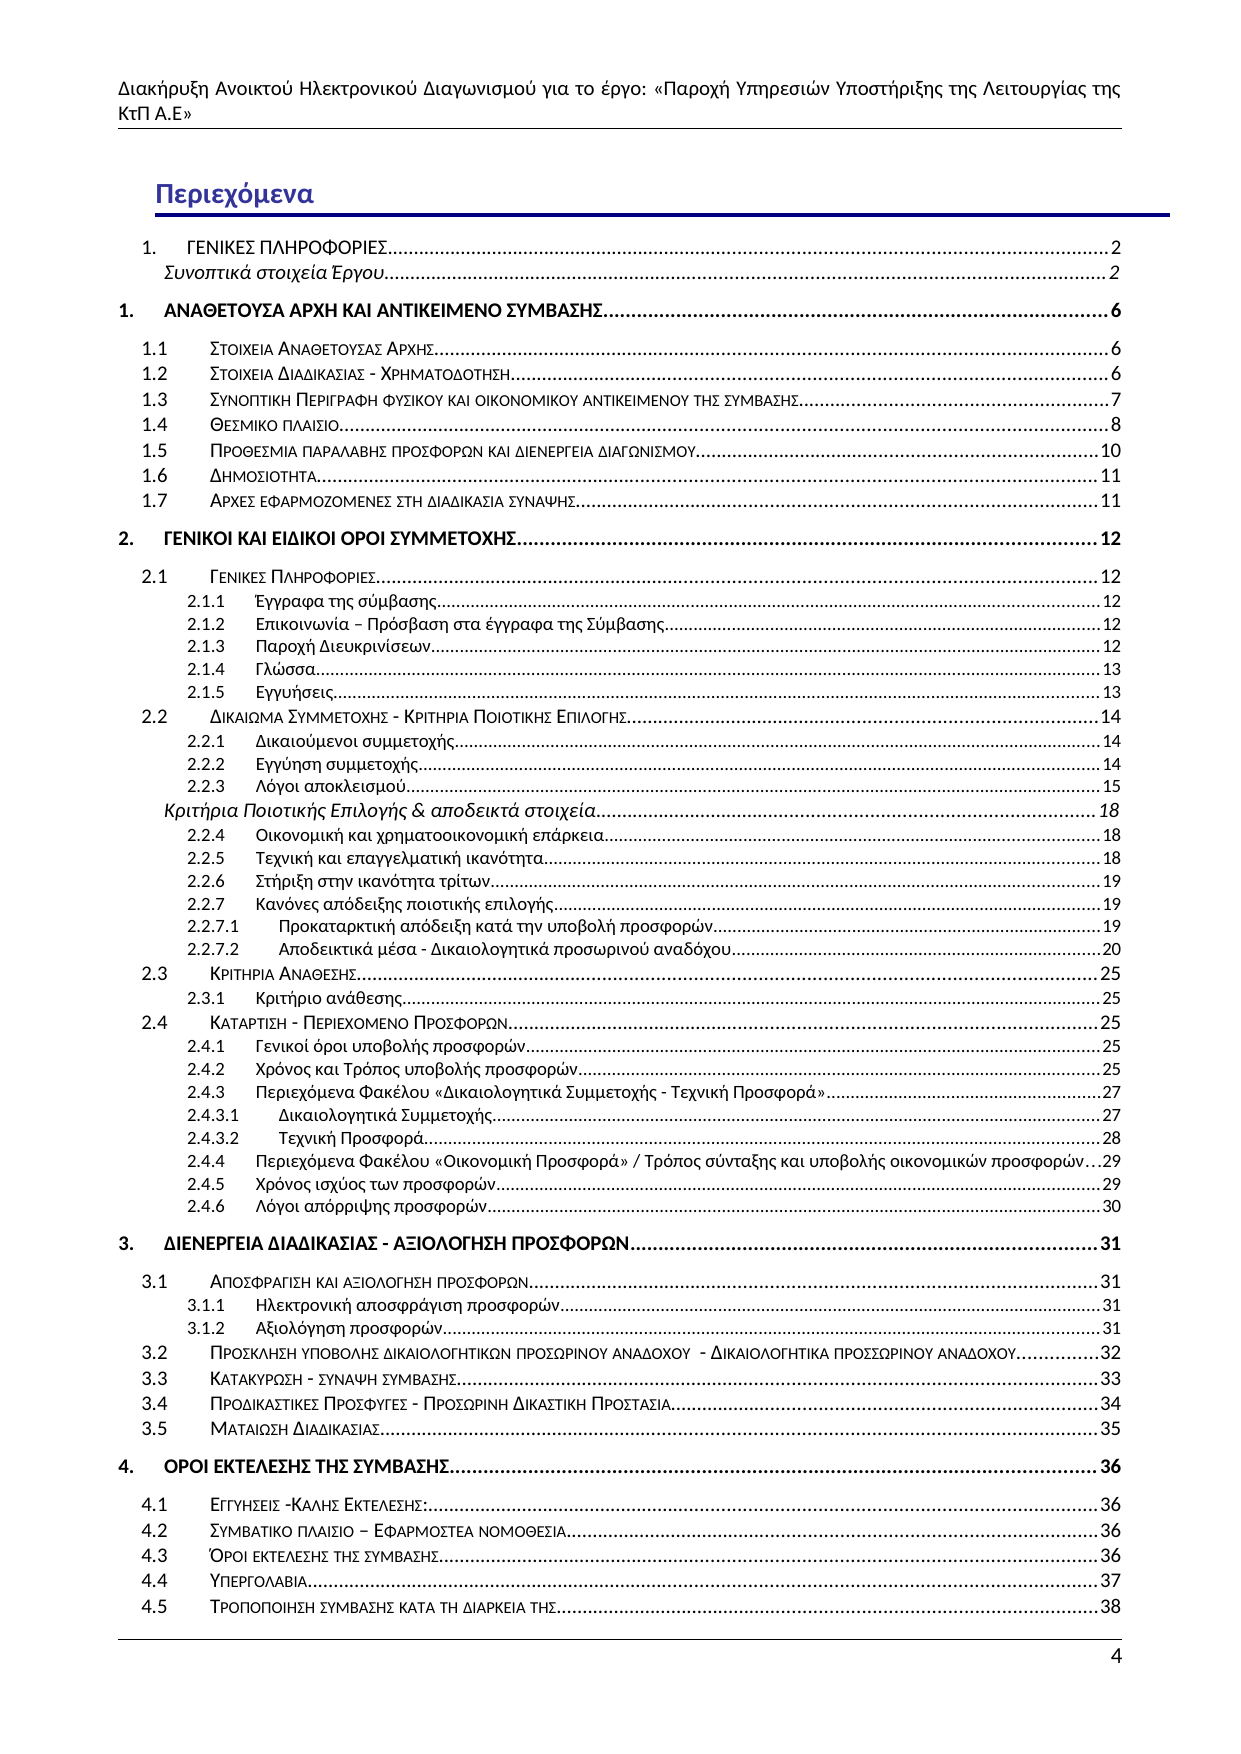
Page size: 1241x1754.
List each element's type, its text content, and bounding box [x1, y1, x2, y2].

text 3.4 Προδικαστικές Προσφυγές - Προσωρινή Δικαστική Προστασία 34 [141, 1390, 1122, 1416]
text 1.4 Θεσμικό πλαίσιο 8 [141, 411, 1122, 437]
text 2.1.2 Επικοινωνία – Πρόσβαση στα έγγραφα της Σύμβασης 12 [187, 612, 1122, 635]
text 2.4.3 Περιεχόμενα Φακέλου «Δικαιολογητικά Συμμετοχής - Τεχνική Προσφορά» 27 [187, 1080, 1122, 1103]
text 1.3 Συνοπτική Περιγραφή φυσικού και οικονομικού αντικειμένου της σύμβασης 7 [141, 386, 1122, 411]
text 1. ΑΝΑΘΕΤΟΥΣΑ ΑΡΧΗ ΚΑΙ ΑΝΤΙΚΕΙΜΕΝΟ ΣΥΜΒΑΣΗΣ 6 [118, 297, 1122, 323]
text 2.1 Γενικές Πληροφορίες 12 [141, 563, 1122, 589]
text 2. ΓΕΝΙΚΟΙ ΚΑΙ ΕΙΔΙΚΟΙ ΟΡΟΙ ΣΥΜΜΕΤΟΧΗΣ 12 [118, 526, 1122, 551]
text 1. ΓΕΝΙΚΕΣ ΠΛΗΡΟΦΟΡΙΕΣ 2 [141, 234, 1122, 259]
text 4. ΟΡΟΙ ΕΚΤΕΛΕΣΗΣ ΤΗΣ ΣΥΜΒΑΣΗΣ 36 [118, 1453, 1122, 1479]
text 2.2.7 Κανόνες απόδειξης ποιοτικής επιλογής 19 [187, 892, 1122, 915]
text 2.4.4 Περιεχόμενα Φακέλου «Οικονομική Προσφορά» / Τρόπος σύνταξης και υποβολής οικονομικών προσφορών 29 [187, 1149, 1122, 1172]
text 3.2 Πρόσκληση υποβολής δικαιολογητικών προσωρινού αναδόχου - Δικαιολογητικά προσσωρινού αναδόχου 32 [141, 1339, 1122, 1365]
text 2.3.1 Κριτήριο ανάθεσης 25 [187, 986, 1122, 1009]
text 4.2 Συμβατικό πλαίσιο – Εφαρμοστέα νομοθεσία 36 [141, 1517, 1122, 1542]
text 4.4 Υπεργολαβία 37 [141, 1568, 1122, 1593]
text 3.3 Κατακύρωση - σύναψη σύμβασης 33 [141, 1365, 1122, 1390]
text 2.1.1 Έγγραφα της σύμβασης 12 [187, 589, 1122, 612]
text 2.2.5 Τεχνική και επαγγελματική ικανότητα 18 [187, 846, 1122, 869]
text Κριτήρια Ποιοτικής Επιλογής & αποδεικτά στοιχεία 18 [164, 798, 1122, 823]
text 2.4.3.2 Τεχνική Προσφορά 28 [187, 1126, 1122, 1149]
text 4.3 Όροι εκτέλεσης της σύμβασης 36 [141, 1542, 1122, 1568]
text 2.1.5 Εγγυήσεις 13 [187, 681, 1122, 703]
text 1.7 Αρχές εφαρμοζόμενες στη διαδικασία σύναψης 11 [141, 488, 1122, 513]
text 2.2.7.1 Προκαταρκτική απόδειξη κατά την υποβολή προσφορών 19 [187, 915, 1122, 938]
text 1.5 Προθεσμία παραλαβής προσφορών και διενέργεια διαγωνισμού 10 [141, 437, 1122, 462]
text 2.2.2 Εγγύηση συμμετοχής 14 [187, 752, 1122, 775]
text 2.4.3.1 Δικαιολογητικά Συμμετοχής 27 [187, 1103, 1122, 1126]
text 2.2.3 Λόγοι αποκλεισμού 15 [187, 775, 1122, 798]
text 1.2 Στοιχεία Διαδικασίας - Χρηματοδότηση 6 [141, 361, 1122, 386]
text Συνοπτικά στοιχεία Έργου 2 [164, 259, 1122, 285]
text 1.1 Στοιχεία Αναθέτουσας Αρχής 6 [141, 335, 1122, 361]
text 2.2 Δικαίωμα Συμμετοχής - Κριτήρια Ποιοτικής Επιλογής 14 [141, 703, 1122, 729]
text Περιεχόμενα [155, 175, 1170, 213]
text 1.6 Δημοσιότητα 11 [141, 462, 1122, 488]
text 2.3 Κριτήρια Ανάθεσης 25 [141, 961, 1122, 986]
text 3.5 Ματαίωση Διαδικασίας 35 [141, 1416, 1122, 1441]
text 2.2.4 Οικονομική και χρηματοοικονομική επάρκεια 18 [187, 823, 1122, 846]
text 2.4.1 Γενικοί όροι υποβολής προσφορών 25 [187, 1034, 1122, 1057]
text 2.4 Κατάρτιση - Περιεχόμενο Προσφορών 25 [141, 1009, 1122, 1034]
text 2.2.1 Δικαιούμενοι συμμετοχής 14 [187, 729, 1122, 752]
text 2.4.6 Λόγοι απόρριψης προσφορών 30 [187, 1195, 1122, 1218]
text 2.2.7.2 Αποδεικτικά μέσα - Δικαιολογητικά προσωρινού αναδόχου 20 [187, 938, 1122, 961]
text 3.1.1 Ηλεκτρονική αποσφράγιση προσφορών 31 [187, 1293, 1122, 1316]
text 2.1.3 Παροχή Διευκρινίσεων 12 [187, 635, 1122, 658]
text 2.4.5 Χρόνος ισχύος των προσφορών 29 [187, 1172, 1122, 1195]
text 2.1.4 Γλώσσα 13 [187, 658, 1122, 681]
text 4.5 Τροποποίηση σύμβασης κατά τη διάρκειά της 38 [141, 1593, 1122, 1618]
text 2.2.6 Στήριξη στην ικανότητα τρίτων 19 [187, 869, 1122, 892]
text 3.1 Αποσφράγιση και αξιολόγηση προσφορών 31 [141, 1268, 1122, 1293]
text 3.1.2 Αξιολόγηση προσφορών 31 [187, 1316, 1122, 1339]
text 4.1 Εγγυήσεις -Kαλής Eκτέλεσης: 36 [141, 1491, 1122, 1517]
text 3. ΔΙΕΝΕΡΓΕΙΑ ΔΙΑΔΙΚΑΣΙΑΣ - ΑΞΙΟΛΟΓΗΣΗ ΠΡΟΣΦΟΡΩΝ 31 [118, 1230, 1122, 1256]
text 2.4.2 Χρόνος και Τρόπος υποβολής προσφορών 25 [187, 1057, 1122, 1080]
